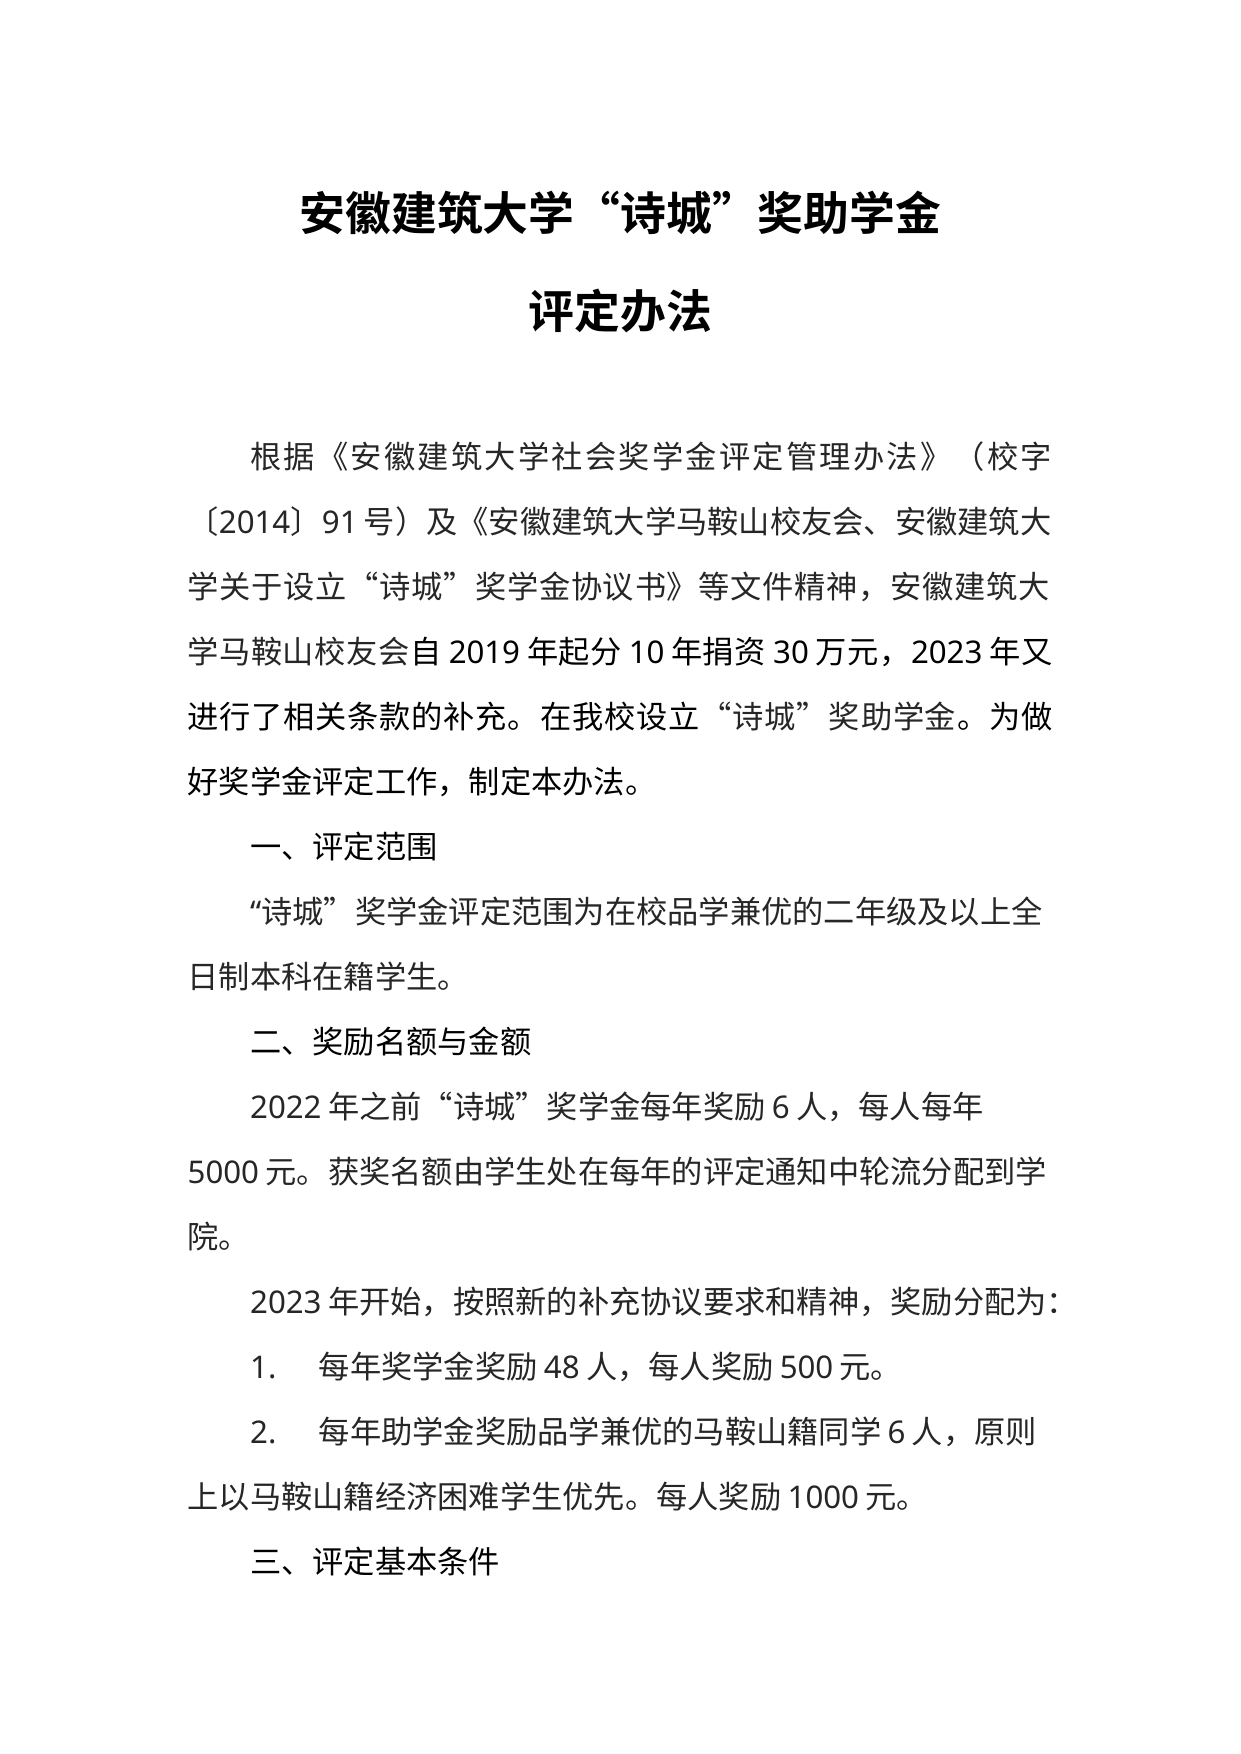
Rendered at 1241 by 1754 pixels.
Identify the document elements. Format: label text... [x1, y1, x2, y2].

list 每年助学金奖励品学兼优的马鞍山籍同学6人，原则上以马鞍山籍经济困难学生优先。每人奖励1000元。 [187, 1397, 1053, 1527]
text 安徽建筑大学“诗城”奖助学金 [187, 162, 1053, 259]
text 评定办法 [187, 259, 1053, 357]
text “诗城”奖学金评定范围为在校品学兼优的二年级及以上全日制本科在籍学生。 [187, 877, 1053, 1007]
text 一、评定范围 [187, 812, 1053, 877]
text 二、奖励名额与金额 [187, 1007, 1053, 1072]
text 根据《安徽建筑大学社会奖学金评定管理办法》（校字〔2014〕91号）及《安徽建筑大学马鞍山校友会、安徽建筑大学关于设立“诗城”奖学金协议书》等文件精神，安徽建筑大学马鞍山校友会自2019年起分10年捐资30万元，2023年又进行了相关条款的补充。在我校设立“诗城”奖助学金。为做好奖学金评定工作，制定本办法。 [187, 422, 1053, 812]
text 2022年之前“诗城”奖学金每年奖励6人，每人每年5000元。获奖名额由学生处在每年的评定通知中轮流分配到学院。 [187, 1072, 1053, 1267]
list 每年奖学金奖励48人，每人奖励500元。 [187, 1332, 1053, 1397]
text 2023年开始，按照新的补充协议要求和精神，奖励分配为： [187, 1267, 1053, 1332]
text 三、评定基本条件 [187, 1527, 1053, 1592]
